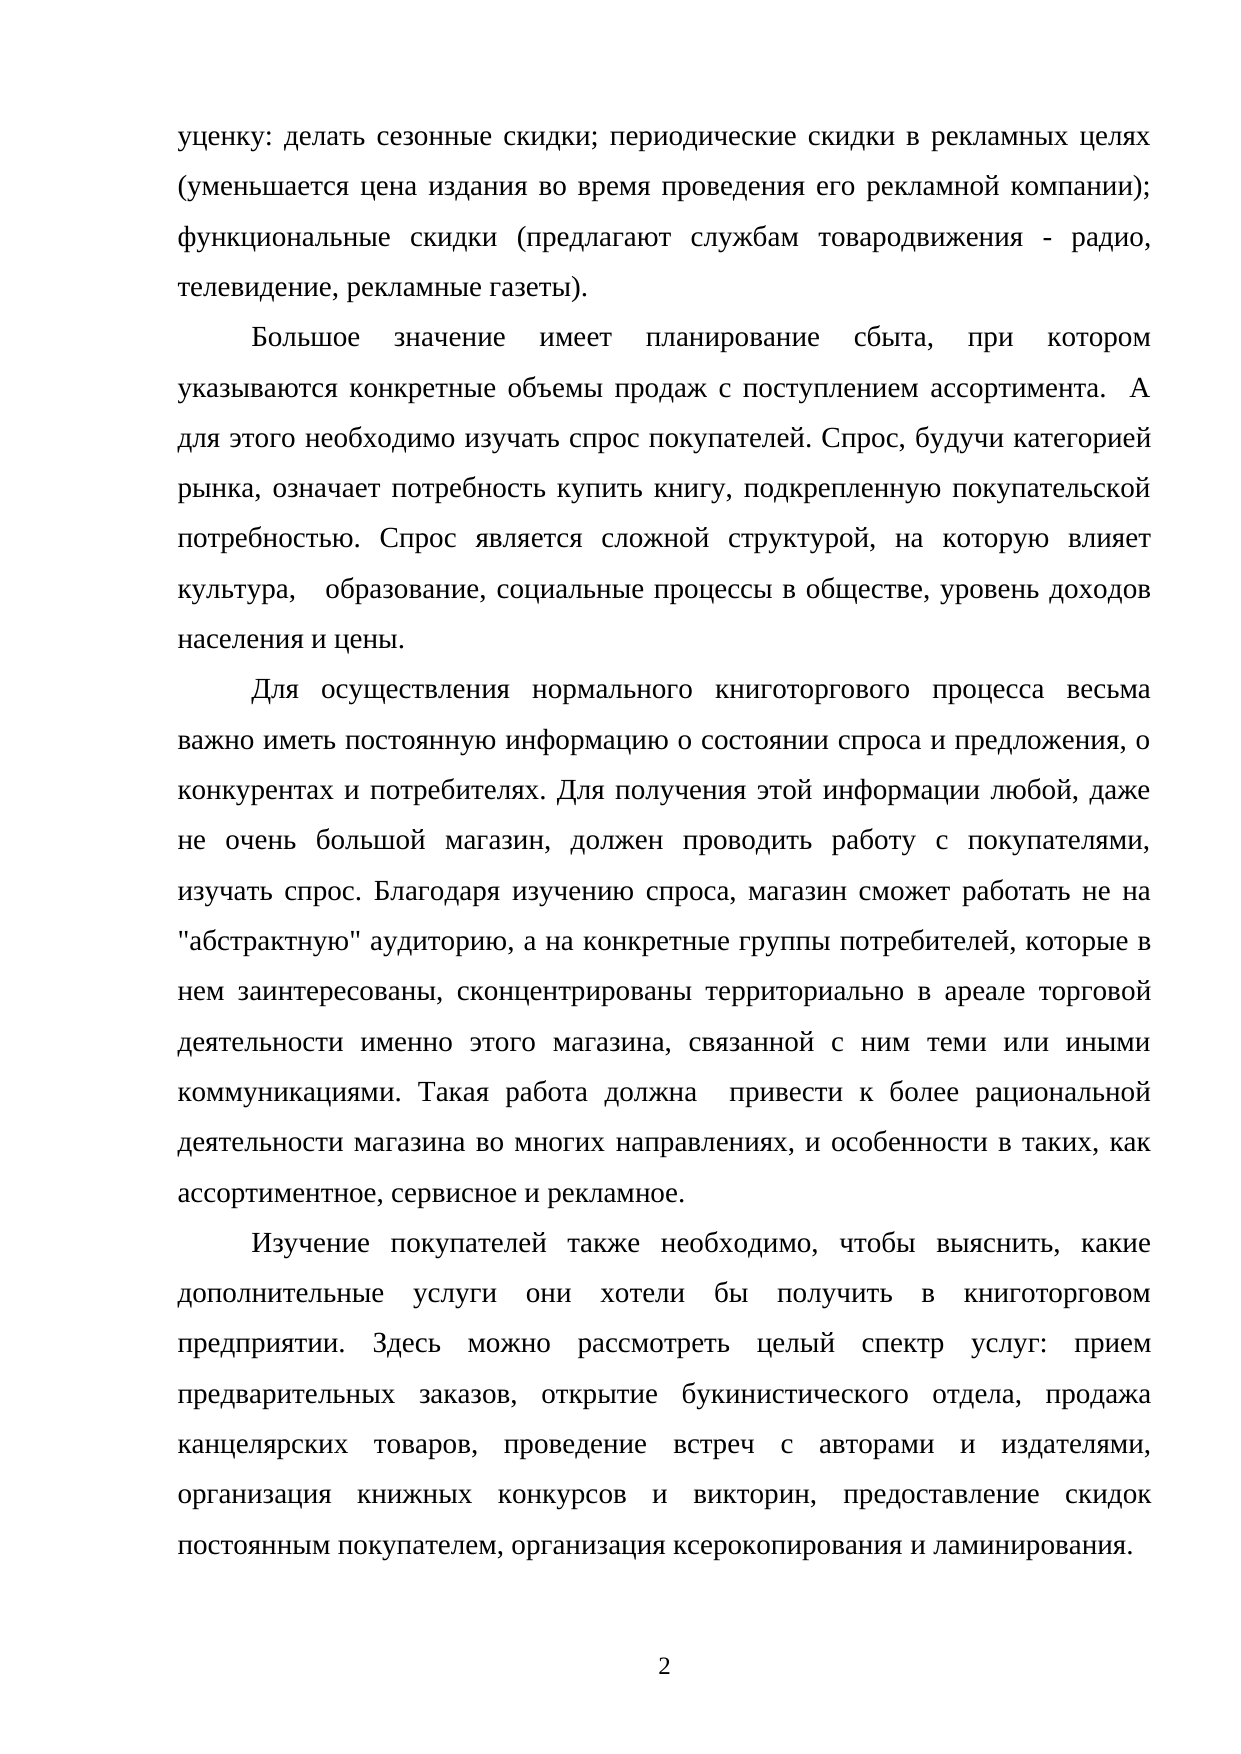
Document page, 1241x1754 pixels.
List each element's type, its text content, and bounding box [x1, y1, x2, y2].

text Большое значение имеет планирование сбыта, при котором указываются конкретные объемы продаж с поступлением ассортимента. А для этого необходимо изучать спрос покупателей. Спрос, будучи категорией рынка, означает потребность купить книгу, подкрепленную покупательской потребностью. Спрос является сложной структурой, на которую влияет культура, образование, социальные процессы в обществе, уровень доходов населения и цены. [177, 319, 1152, 655]
text Изучение покупателей также необходимо, чтобы выяснить, какие дополнительные услуги они хотели бы получить в книготорговом предприятии. Здесь можно рассмотреть целый спектр услуг: прием предварительных заказов, открытие букинистического отдела, продажа канцелярских товаров, проведение встреч с авторами и издателями, организация книжных конкурсов и викторин, предоставление скидок постоянным покупателем, организация ксерокопирования и ламинирования. [177, 1225, 1152, 1560]
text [177, 118, 1152, 303]
text Для осуществления нормального книготоргового процесса весьма важно иметь постоянную информацию о состоянии спроса и предложения, о конкурентах и потребителях. Для получения этой информации любой, даже не очень большой магазин, должен проводить работу с покупателями, изучать спрос. Благодаря изучению спроса, магазин сможет работать не на "абстрактную" аудиторию, а на конкретные группы потребителей, которые в нем заинтересованы, сконцентрированы территориально в ареале торговой деятельности именно этого магазина, связанной с ним теми или иными коммуникациями. Такая работа должна привести к более рациональной деятельности магазина во многих направлениях, и особенности в таких, как ассортиментное, сервисное и рекламное. [177, 672, 1152, 1208]
